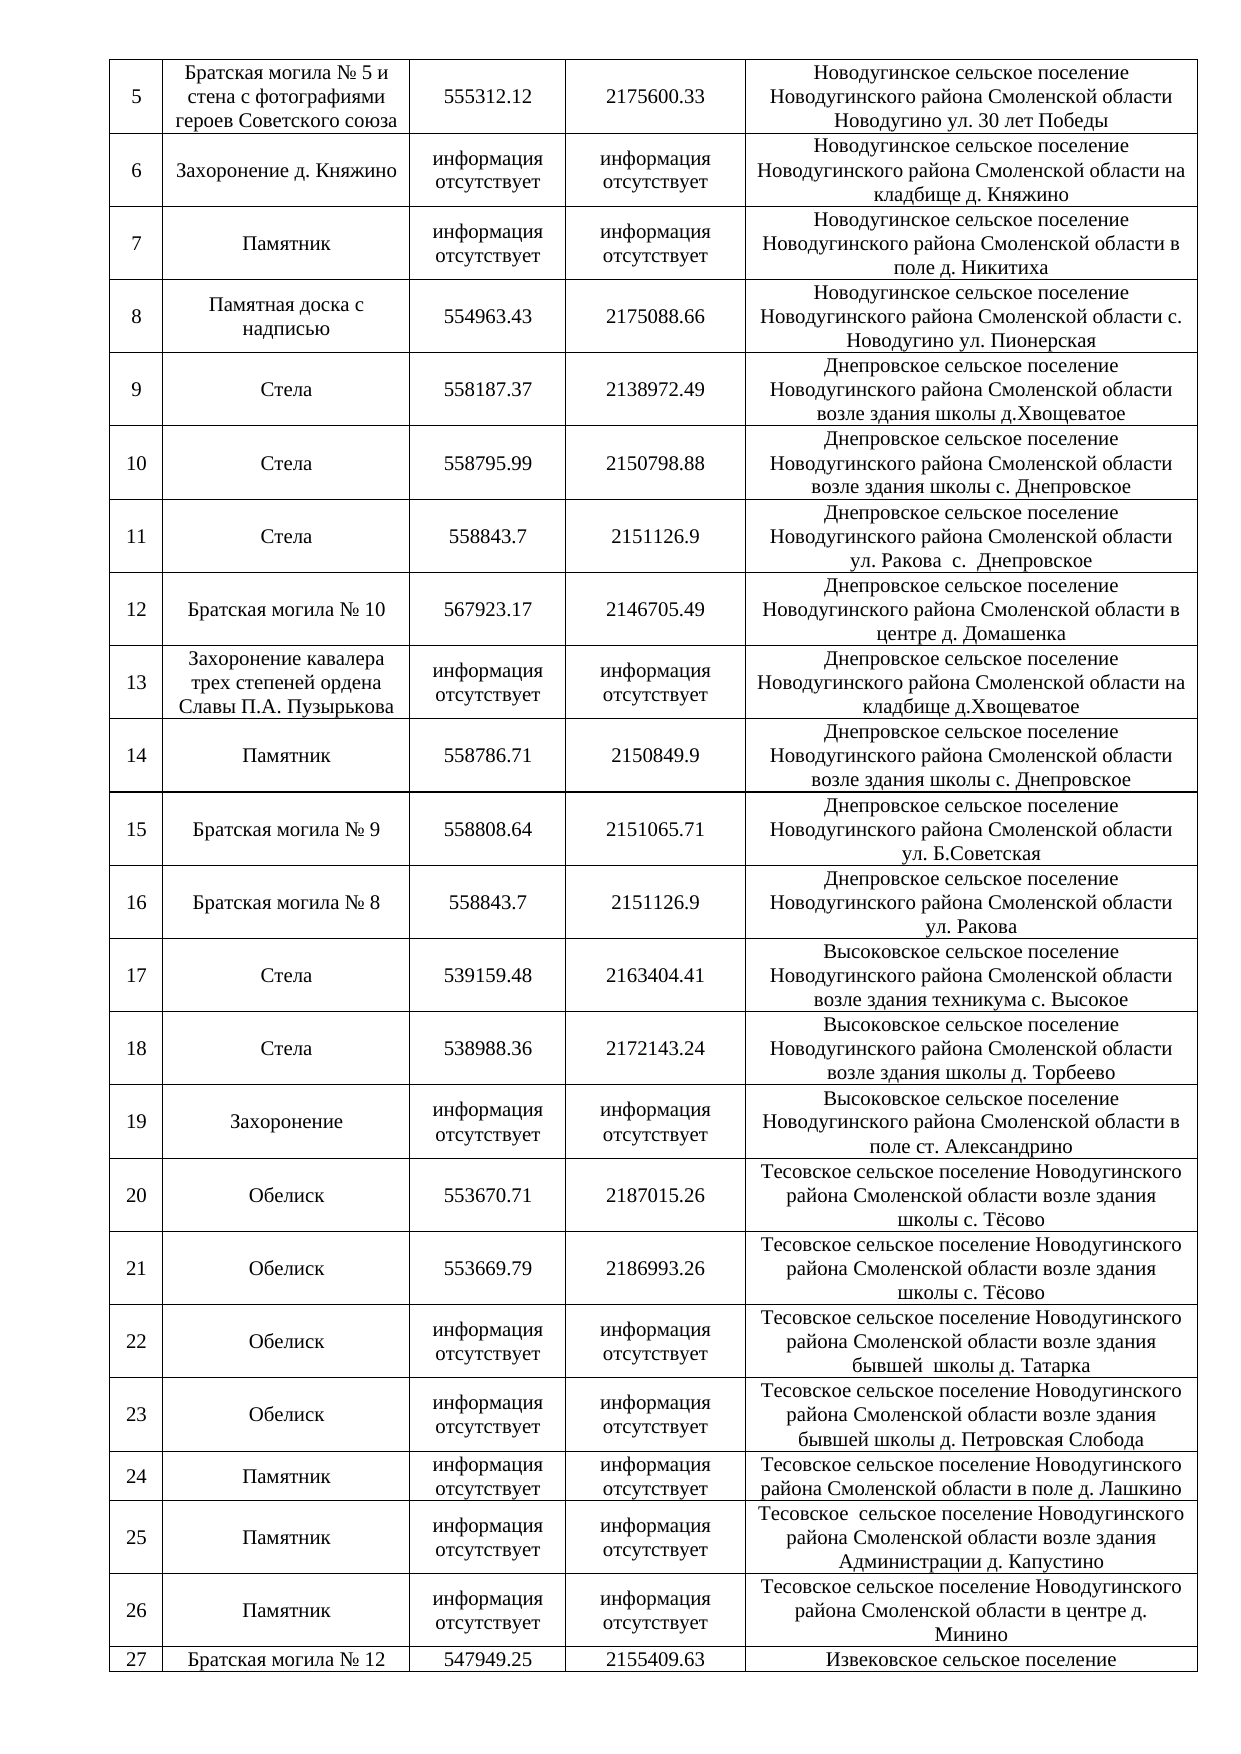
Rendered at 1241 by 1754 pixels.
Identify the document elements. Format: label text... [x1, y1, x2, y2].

table_cell Обелиск [163, 1159, 409, 1231]
table_cell информация отсутствует [410, 1378, 565, 1451]
table_cell Обелиск [163, 1232, 409, 1304]
table_cell 554963.43 [410, 280, 565, 352]
table_cell Обелиск [163, 1378, 409, 1451]
table_cell информация отсутствует [566, 646, 745, 718]
table_cell информация отсутствует [410, 207, 565, 279]
table_cell Днепровское сельское поселение Новодугинского района Смоленской области в центре д. Домашенка [746, 573, 1197, 645]
table_cell Днепровское сельское поселение Новодугинского района Смоленской области ул. Ракова с. Днепровское [746, 500, 1197, 572]
table_cell информация отсутствует [410, 1501, 565, 1573]
table_cell 538988.36 [410, 1012, 565, 1084]
table_cell 2150849.9 [566, 719, 745, 791]
table_cell информация отсутствует [566, 134, 745, 206]
table_cell 8 [110, 280, 162, 352]
table_cell 555312.12 [410, 60, 565, 132]
table_cell 558187.37 [410, 353, 565, 425]
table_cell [746, 1647, 1197, 1671]
table_cell Памятник [163, 1501, 409, 1573]
table_cell информация отсутствует [566, 1452, 745, 1500]
table_cell 2175600.33 [566, 60, 745, 132]
table_cell Братская могила № 9 [163, 793, 409, 865]
table_cell 567923.17 [410, 573, 565, 645]
table_cell Высоковское сельское поселение Новодугинского района Смоленской области возле здания техникума с. Высокое [746, 939, 1197, 1011]
table_cell 12 [110, 573, 162, 645]
table_cell Высоковское сельское поселение Новодугинского района Смоленской области возле здания школы д. Торбеево [746, 1012, 1197, 1084]
table_cell 2187015.26 [566, 1159, 745, 1231]
table_cell Днепровское сельское поселение Новодугинского района Смоленской области возле здания школы д.Хвощеватое [746, 353, 1197, 425]
table_cell 22 [110, 1305, 162, 1377]
table_cell Стела [163, 1012, 409, 1084]
table_cell 25 [110, 1501, 162, 1573]
table_cell 24 [110, 1452, 162, 1500]
table_cell 2186993.26 [566, 1232, 745, 1304]
table_cell 10 [110, 426, 162, 498]
table_cell 558808.64 [410, 793, 565, 865]
table_cell 14 [110, 719, 162, 791]
table_cell Захоронение д. Княжино [163, 134, 409, 206]
table_cell Братская могила № 8 [163, 866, 409, 938]
table_cell Стела [163, 353, 409, 425]
table_cell Братская могила № 5 и стена с фотографиями героев Советского союза [163, 60, 409, 132]
table_cell Тесовское сельское поселение Новодугинского района Смоленской области возле здания бывшей школы д. Татарка [746, 1305, 1197, 1377]
table_cell Новодугинское сельское поселение Новодугинского района Смоленской области в поле д. Никитиха [746, 207, 1197, 279]
table_cell 27 [110, 1647, 162, 1671]
table_cell 558795.99 [410, 426, 565, 498]
table_cell 21 [110, 1232, 162, 1304]
table_cell Тесовское сельское поселение Новодугинского района Смоленской области в центре д. Минино [746, 1574, 1197, 1646]
table_cell Братская могила № 10 [163, 573, 409, 645]
table_cell Стела [163, 426, 409, 498]
table_cell 553670.71 [410, 1159, 565, 1231]
table_cell информация отсутствует [566, 1574, 745, 1646]
table_cell 9 [110, 353, 162, 425]
table_cell Стела [163, 939, 409, 1011]
table_cell 18 [110, 1012, 162, 1084]
table_cell Тесовское сельское поселение Новодугинского района Смоленской области возле здания школы с. Тёсово [746, 1232, 1197, 1304]
table_cell информация отсутствует [566, 1305, 745, 1377]
table_cell информация отсутствует [410, 1305, 565, 1377]
table_cell Высоковское сельское поселение Новодугинского района Смоленской области в поле ст. Александрино [746, 1085, 1197, 1158]
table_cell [746, 60, 1197, 132]
table_cell информация отсутствует [410, 646, 565, 718]
table_cell 13 [110, 646, 162, 718]
table_cell информация отсутствует [566, 1085, 745, 1158]
table_cell 558786.71 [410, 719, 565, 791]
table_cell 2172143.24 [566, 1012, 745, 1084]
table_cell Памятная доска с надписью [163, 280, 409, 352]
table_cell 16 [110, 866, 162, 938]
table_cell информация отсутствует [566, 1501, 745, 1573]
table_cell 2163404.41 [566, 939, 745, 1011]
table_cell 23 [110, 1378, 162, 1451]
table_cell 2151065.71 [566, 793, 745, 865]
table_cell 20 [110, 1159, 162, 1231]
table_cell Днепровское сельское поселение Новодугинского района Смоленской области на кладбище д.Хвощеватое [746, 646, 1197, 718]
table_cell Днепровское сельское поселение Новодугинского района Смоленской области возле здания школы с. Днепровское [746, 426, 1197, 498]
table_cell информация отсутствует [410, 134, 565, 206]
table_cell Тесовское сельское поселение Новодугинского района Смоленской области возле здания Администрации д. Капустино [746, 1501, 1197, 1573]
table_cell Обелиск [163, 1305, 409, 1377]
table_cell Тесовское сельское поселение Новодугинского района Смоленской области в поле д. Лашкино [746, 1452, 1197, 1500]
table_cell 6 [110, 134, 162, 206]
table_cell информация отсутствует [410, 1574, 565, 1646]
table_cell 19 [110, 1085, 162, 1158]
table_cell 15 [110, 793, 162, 865]
table_cell 558843.7 [410, 866, 565, 938]
table_cell 2146705.49 [566, 573, 745, 645]
table_cell Памятник [163, 1574, 409, 1646]
table_cell Стела [163, 500, 409, 572]
table_cell Днепровское сельское поселение Новодугинского района Смоленской области ул. Б.Советская [746, 793, 1197, 865]
table_cell информация отсутствует [410, 1452, 565, 1500]
table_cell 2175088.66 [566, 280, 745, 352]
table_cell 2151126.9 [566, 866, 745, 938]
table_cell Захоронение [163, 1085, 409, 1158]
table_cell Новодугинское сельское поселение Новодугинского района Смоленской области с. Новодугино ул. Пионерская [746, 280, 1197, 352]
table_cell Памятник [163, 207, 409, 279]
table_cell 553669.79 [410, 1232, 565, 1304]
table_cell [163, 1647, 409, 1671]
table_cell Тесовское сельское поселение Новодугинского района Смоленской области возле здания бывшей школы д. Петровская Слобода [746, 1378, 1197, 1451]
table_cell 5 [110, 60, 162, 132]
table_cell Днепровское сельское поселение Новодугинского района Смоленской области возле здания школы с. Днепровское [746, 719, 1197, 791]
table_cell информация отсутствует [566, 207, 745, 279]
table_cell Тесовское сельское поселение Новодугинского района Смоленской области возле здания школы с. Тёсово [746, 1159, 1197, 1231]
table_cell 558843.7 [410, 500, 565, 572]
table_cell 547949.25 [410, 1647, 565, 1671]
table_cell 2155409.63 [566, 1647, 745, 1671]
table_cell 2151126.9 [566, 500, 745, 572]
table_cell Новодугинское сельское поселение Новодугинского района Смоленской области на кладбище д. Княжино [746, 134, 1197, 206]
table_cell Памятник [163, 719, 409, 791]
table_cell информация отсутствует [410, 1085, 565, 1158]
table_cell 26 [110, 1574, 162, 1646]
table_cell Днепровское сельское поселение Новодугинского района Смоленской области ул. Ракова [746, 866, 1197, 938]
table_cell 7 [110, 207, 162, 279]
table_cell 539159.48 [410, 939, 565, 1011]
table_cell 11 [110, 500, 162, 572]
table_cell Памятник [163, 1452, 409, 1500]
table_cell 17 [110, 939, 162, 1011]
table_cell 2150798.88 [566, 426, 745, 498]
table_cell информация отсутствует [566, 1378, 745, 1451]
table_cell Захоронение кавалера трех степеней ордена Славы П.А. Пузырькова [163, 646, 409, 718]
table_cell 2138972.49 [566, 353, 745, 425]
